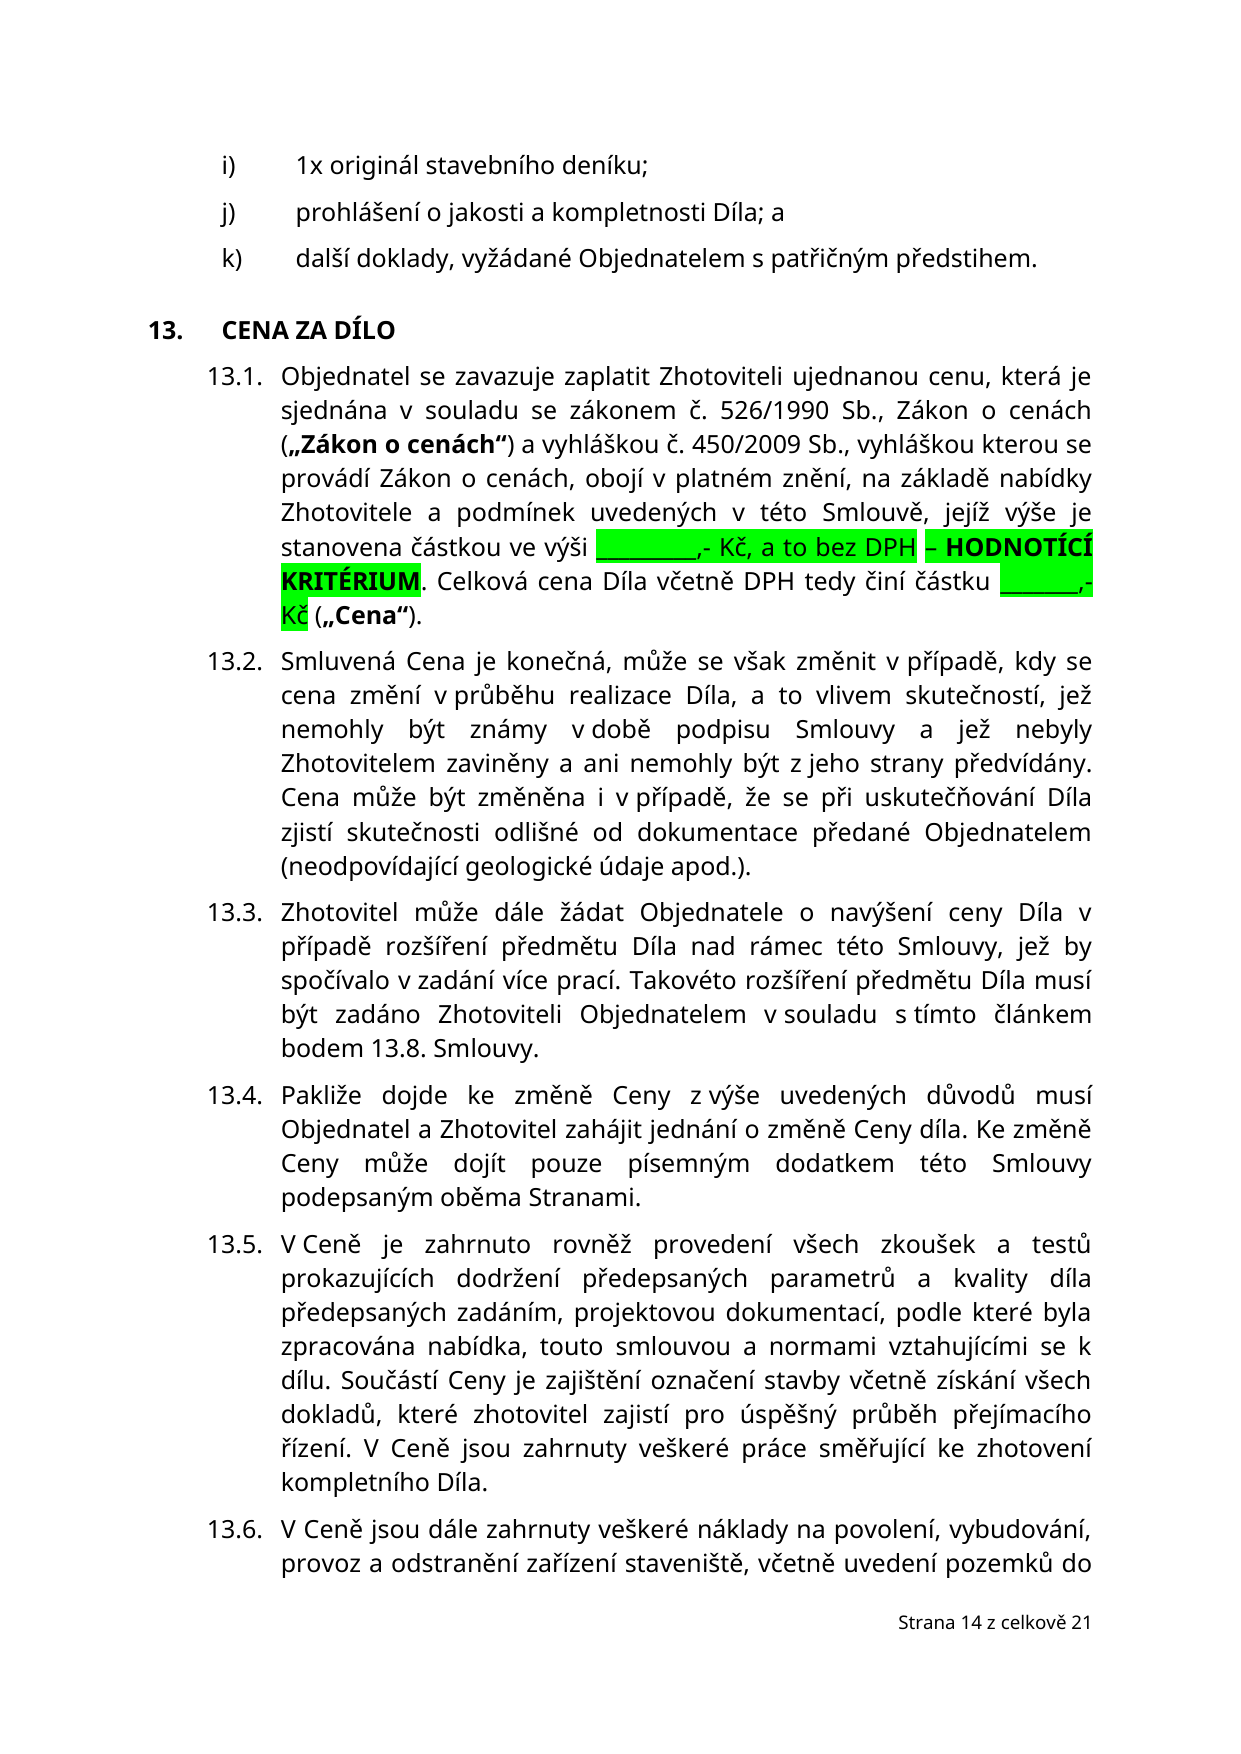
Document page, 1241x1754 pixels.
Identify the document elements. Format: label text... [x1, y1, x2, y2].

text 1x originál stavebního deníku; [221, 148, 1093, 182]
text cENA ZA DÍLO [148, 312, 1093, 346]
text další doklady, vyžádané Objednatelem s patřičným předstihem. [221, 241, 1093, 275]
text Pakliže dojde ke změně Ceny z výše uvedených důvodů musí Objednatel a Zhotovitel zahájit jednání o změně Ceny díla. Ke změně Ceny může dojít pouze písemným dodatkem této Smlouvy podepsaným oběma Stranami. [207, 1078, 1093, 1214]
text prohlášení o jakosti a kompletnosti Díla; a [221, 194, 1093, 228]
text Smluvená Cena je konečná, může se však změnit v případě, kdy se cena změní v průběhu realizace Díla, a to vlivem skutečností, jež nemohly být známy v době podpisu Smlouvy a jež nebyly Zhotovitelem zaviněny a ani nemohly být z jeho strany předvídány. Cena může být změněna i v případě, že se při uskutečňování Díla zjistí skutečnosti odlišné od dokumentace předané Objednatelem (neodpovídající geologické údaje apod.). [207, 644, 1093, 882]
text Zhotovitel může dále žádat Objednatele o navýšení ceny Díla v případě rozšíření předmětu Díla nad rámec této Smlouvy, jež by spočívalo v zadání více prací. Takovéto rozšíření předmětu Díla musí být zadáno Zhotoviteli Objednatelem v souladu s tímto článkem bodem 13.8. Smlouvy. [207, 895, 1093, 1065]
text V Ceně je zahrnuto rovněž provedení všech zkoušek a testů prokazujících dodržení předepsaných parametrů a kvality díla předepsaných zadáním, projektovou dokumentací, podle které byla zpracována nabídka, touto smlouvou a normami vztahujícími se k dílu. Součástí Ceny je zajištění označení stavby včetně získání všech dokladů, které zhotovitel zajistí pro úspěšný průběh přejímacího řízení. V Ceně jsou zahrnuty veškeré práce směřující ke zhotovení kompletního Díla. [207, 1226, 1093, 1499]
text Objednatel se zavazuje zaplatit Zhotoviteli ujednanou cenu, která je sjednána v souladu se zákonem č. 526/1990 Sb., Zákon o cenách („Zákon o cenách“) a vyhláškou č. 450/2009 Sb., vyhláškou kterou se provádí Zákon o cenách, obojí v platném znění, na základě nabídky Zhotovitele a podmínek uvedených v této Smlouvě, jejíž výše je stanovena částkou ve výši _________,- Kč, a to bez DPH – HODNOTÍCÍ KRITÉRIUM. Celková cena Díla včetně DPH tedy činí částku _______,- Kč („Cena“). [207, 359, 1093, 631]
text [207, 1511, 1093, 1579]
